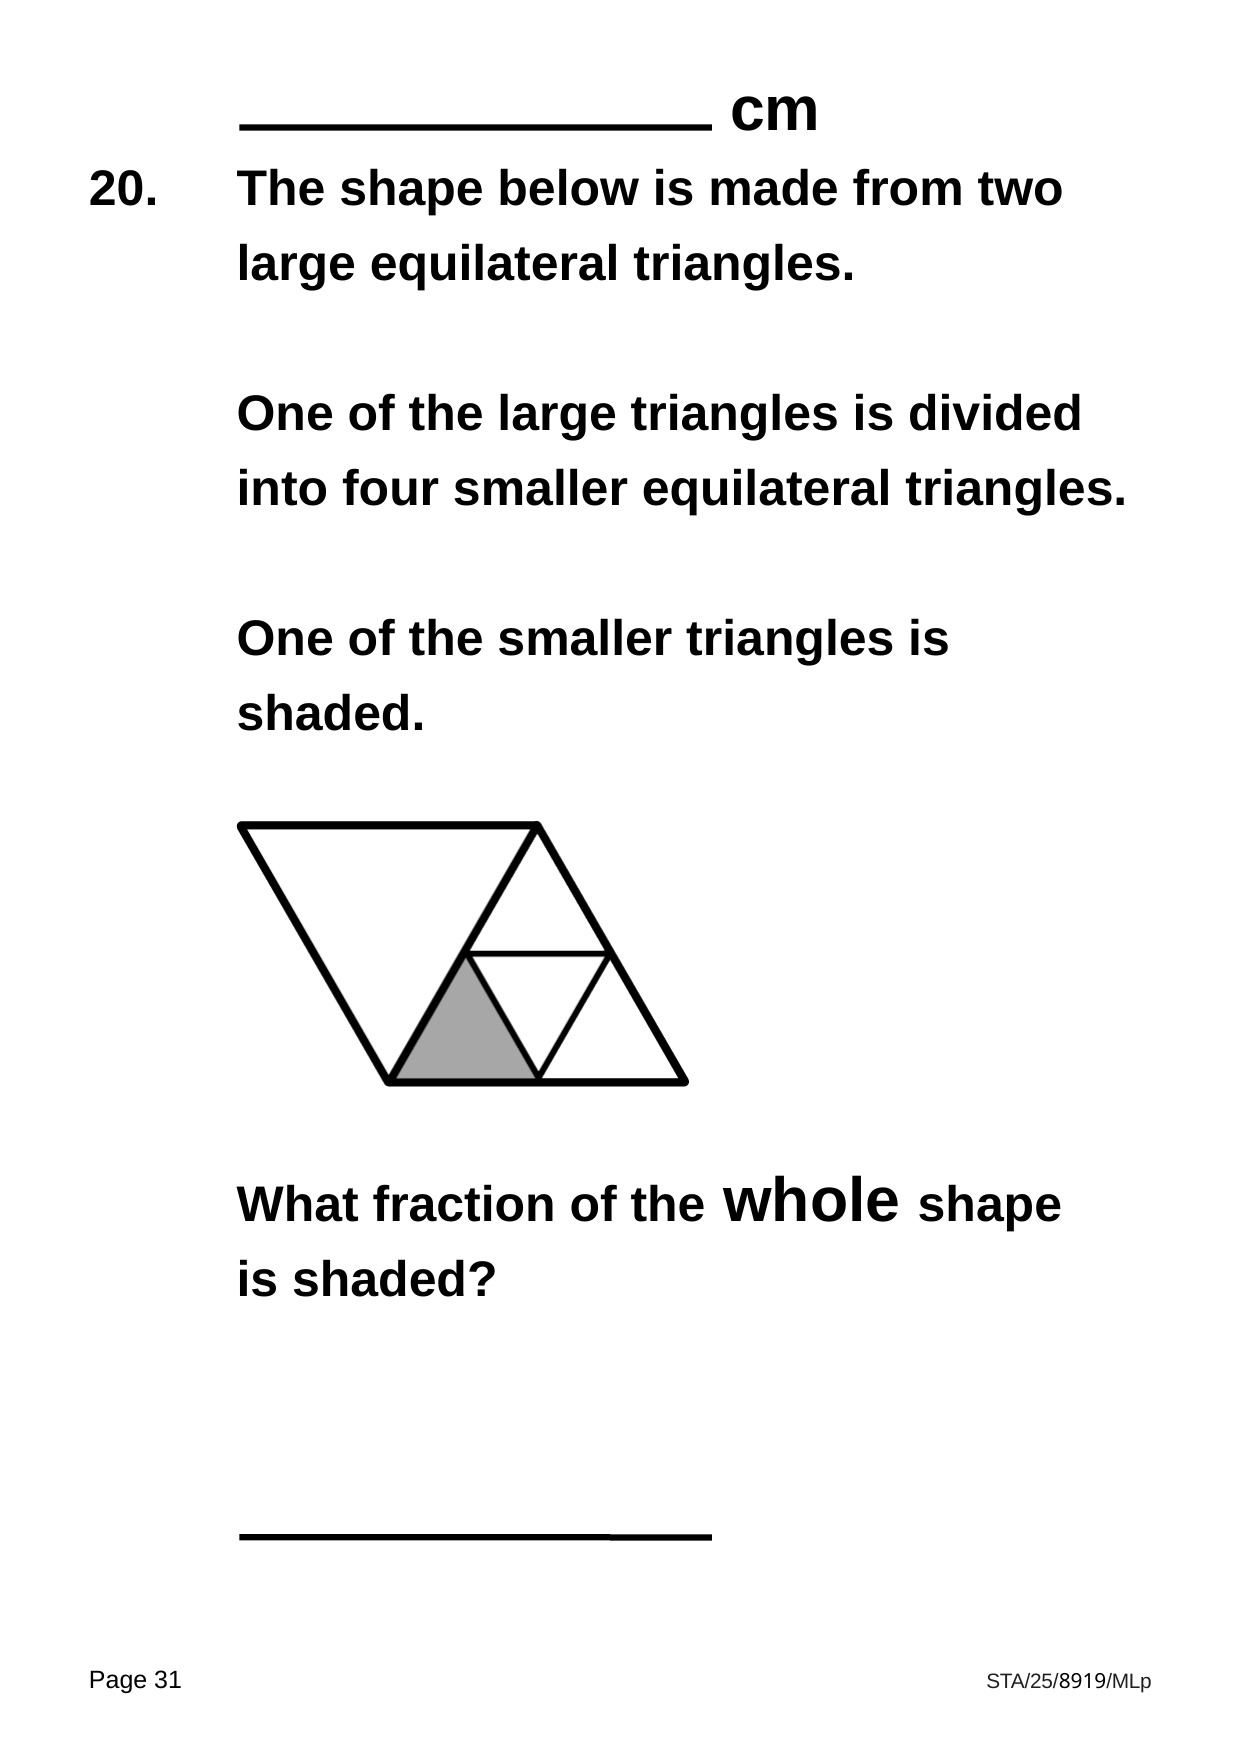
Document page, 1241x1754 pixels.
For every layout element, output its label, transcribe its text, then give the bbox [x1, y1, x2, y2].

picture [236, 820, 690, 1087]
list One of the large triangles is divided into four smaller equilateral triangles. [236, 371, 1152, 521]
text The shape below is made from two large equilateral triangles. [89, 146, 1152, 296]
list What fraction of the whole shape is shaded? [236, 1162, 1152, 1312]
list One of the smaller triangles is shaded. [236, 596, 1152, 746]
text cm [236, 71, 1152, 146]
